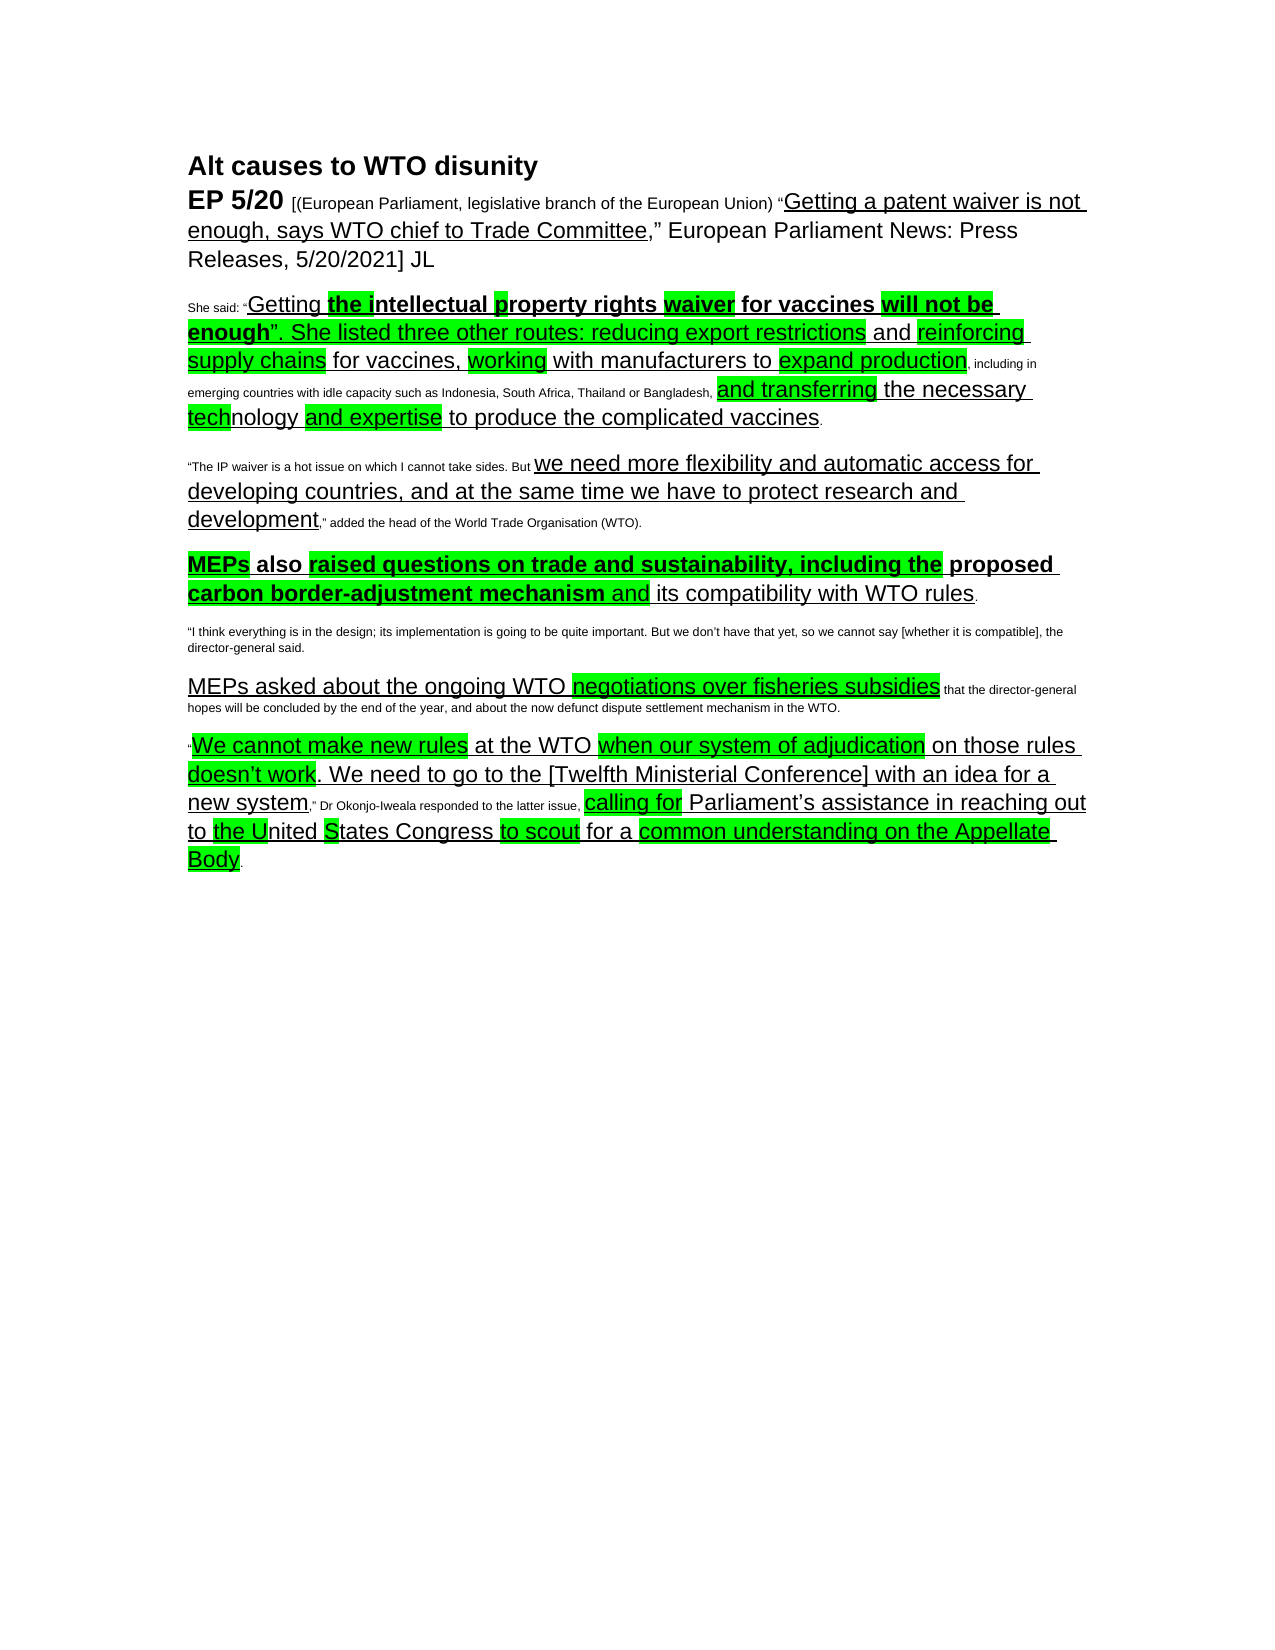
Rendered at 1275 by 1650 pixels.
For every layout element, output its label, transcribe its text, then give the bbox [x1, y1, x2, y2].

text “We cannot make new rules at the WTO when our system of adjudication on those rules doesn’t work. We need to go to the [Twelfth Ministerial Conference] with an idea for a new system,” Dr Okonjo-Iweala responded to the latter issue, calling for Parliament’s assistance in reaching out to the United States Congress to scout for a common understanding on the Appellate Body. [187, 732, 1087, 872]
text “I think everything is in the design; its implementation is going to be quite important. But we don’t have that yet, so we cannot say [whether it is compatible], the director-general said. [187, 625, 1087, 655]
text MEPs asked about the ongoing WTO negotiations over fisheries subsidies that the director-general hopes will be concluded by the end of the year, and about the now defunct dispute settlement mechanism in the WTO. [187, 673, 1087, 714]
text MEPs also raised questions on trade and sustainability, including the proposed carbon border-adjustment mechanism and its compatibility with WTO rules. [187, 551, 1087, 606]
text “The IP waiver is a hot issue on which I cannot take sides. But we need more flexibility and automatic access for developing countries, and at the same time we have to protect research and development,” added the head of the World Trade Organisation (WTO). [187, 449, 1087, 533]
text She said: “Getting the intellectual property rights waiver for vaccines will not be enough”. She listed three other routes: reducing export restrictions and reinforcing supply chains for vaccines, working with manufacturers to expand production, including in emerging countries with idle capacity such as Indonesia, South Africa, Thailand or Bangladesh, and transferring the necessary technology and expertise to produce the complicated vaccines. [187, 291, 1087, 431]
text EP 5/20 [(European Parliament, legislative branch of the European Union) “Getting a patent waiver is not enough, says WTO chief to Trade Committee,” European Parliament News: Press Releases, 5/20/2021] JL [187, 184, 1087, 272]
subtitle Alt causes to WTO disunity [187, 150, 1087, 181]
